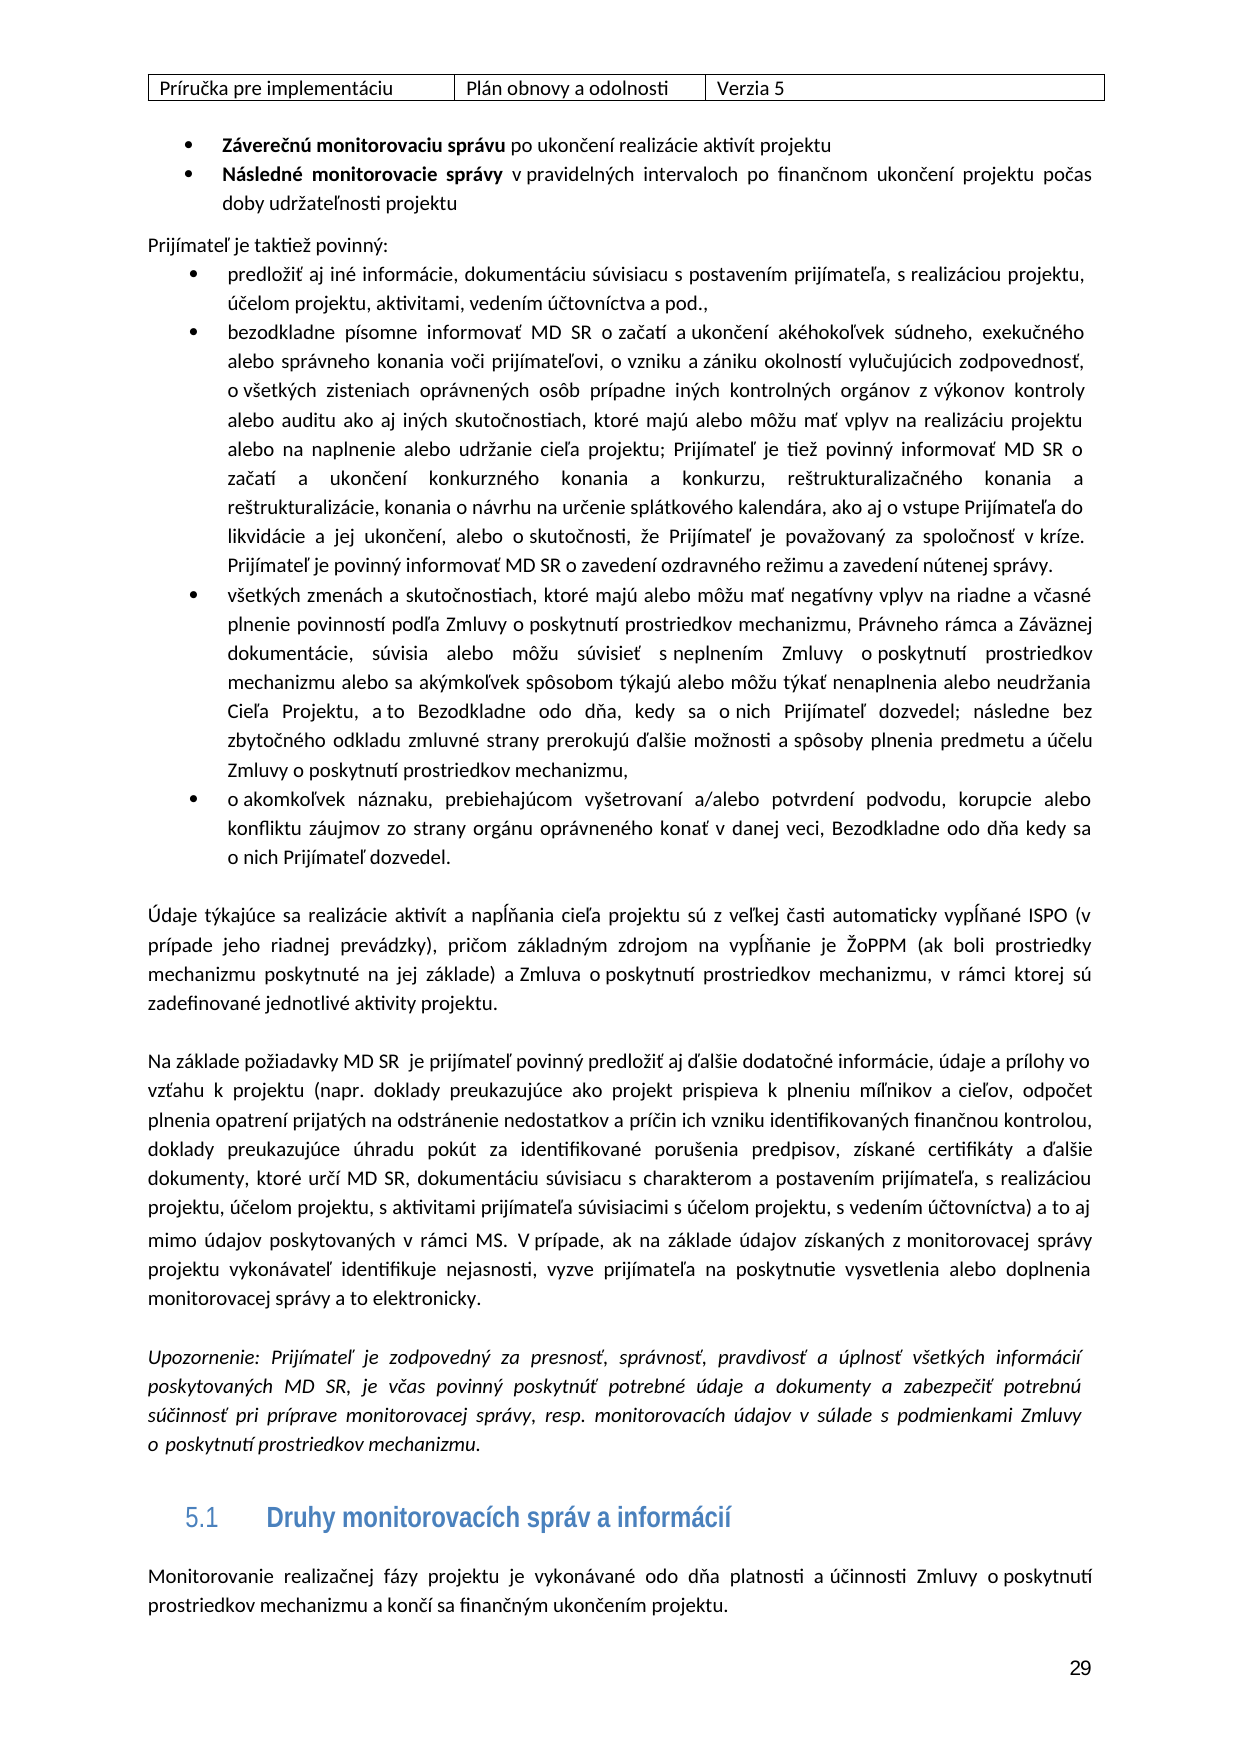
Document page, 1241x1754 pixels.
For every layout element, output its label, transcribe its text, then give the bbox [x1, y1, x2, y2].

text Údaje týkajúce sa realizácie aktivít a napĺňania cieľa projektu sú z veľkej časti automaticky vypĺňané ISPO (v prípade jeho riadnej prevádzky), pričom základným zdrojom na vypĺňanie je ŽoPPM (ak boli prostriedky mechanizmu poskytnuté na jej základe) a Zmluva o poskytnutí prostriedkov mechanizmu, v rámci ktorej sú zadefinované jednotlivé aktivity projektu. [148, 903, 1093, 1016]
list Následné monitorovacie správy v pravidelných intervaloch po finančnom ukončení projektu počas doby udržateľnosti projektu [185, 161, 1093, 216]
list o akomkoľvek náznaku, prebiehajúcom vyšetrovaní a/alebo potvrdení podvodu, korupcie alebo konfliktu záujmov zo strany orgánu oprávneného konať v danej veci, Bezodkladne odo dňa kedy sa o nich Prijímateľ dozvedel. [190, 786, 1093, 870]
text Prijímateľ je taktiež povinný: [148, 232, 1085, 257]
list všetkých zmenách a skutočnostiach, ktoré majú alebo môžu mať negatívny vplyv na riadne a včasné plnenie povinností podľa Zmluvy o poskytnutí prostriedkov mechanizmu, Právneho rámca a Záväznej dokumentácie, súvisia alebo môžu súvisieť s neplnením Zmluvy o poskytnutí prostriedkov mechanizmu alebo sa akýmkoľvek spôsobom týkajú alebo môžu týkať nenaplnenia alebo neudržania Cieľa Projektu, a to Bezodkladne odo dňa, kedy sa o nich Prijímateľ dozvedel; následne bez zbytočného odkladu zmluvné strany prerokujú ďalšie možnosti a spôsoby plnenia predmetu a účelu Zmluvy o poskytnutí prostriedkov mechanizmu, [190, 582, 1093, 782]
text Na základe požiadavky MD SR je prijímateľ povinný predložiť aj ďalšie dodatočné informácie, údaje a prílohy vo vzťahu k projektu (napr. doklady preukazujúce ako projekt prispieva k plneniu míľnikov a cieľov, odpočet plnenia opatrení prijatých na odstránenie nedostatkov a príčin ich vzniku identifikovaných finančnou kontrolou, doklady preukazujúce úhradu pokút za identifikované porušenia predpisov, získané certifikáty a ďalšie dokumenty, ktoré určí MD SR, dokumentáciu súvisiacu s charakterom a postavením prijímateľa, s realizáciou projektu, účelom projektu, s aktivitami prijímateľa súvisiacimi s účelom projektu, s vedením účtovníctva) a to aj mimo údajov poskytovaných v rámci MS. V prípade, ak na základe údajov získaných z monitorovacej správy projektu vykonávateľ identifikuje nejasnosti, vyzve prijímateľa na poskytnutie vysvetlenia alebo doplnenia monitorovacej správy a to elektronicky. [148, 1048, 1093, 1311]
list Záverečnú monitorovaciu správu po ukončení realizácie aktivít projektu [185, 132, 1093, 157]
text Monitorovanie realizačnej fázy projektu je vykonávané odo dňa platnosti a účinnosti Zmluvy o poskytnutí prostriedkov mechanizmu a končí sa finančným ukončením projektu. [148, 1563, 1093, 1618]
subtitle Druhy monitorovacích správ a informácií [185, 1500, 1093, 1533]
list predložiť aj iné informácie, dokumentáciu súvisiacu s postavením prijímateľa, s realizáciou projektu, účelom projektu, aktivitami, vedením účtovníctva a pod., [190, 261, 1085, 316]
list bezodkladne písomne informovať MD SR o začatí a ukončení akéhokoľvek súdneho, exekučného alebo správneho konania voči prijímateľovi, o vzniku a zániku okolností vylučujúcich zodpovednosť, o všetkých zisteniach oprávnených osôb prípadne iných kontrolných orgánov z výkonov kontroly alebo auditu ako aj iných skutočnostiach, ktoré majú alebo môžu mať vplyv na realizáciu projektu alebo na naplnenie alebo udržanie cieľa projektu; Prijímateľ je tiež povinný informovať MD SR o začatí a ukončení konkurzného konania a konkurzu, reštrukturalizačného konania a reštrukturalizácie, konania o návrhu na určenie splátkového kalendára, ako aj o vstupe Prijímateľa do likvidácie a jej ukončení, alebo o skutočnosti, že Prijímateľ je považovaný za spoločnosť v kríze. Prijímateľ je povinný informovať MD SR o zavedení ozdravného režimu a zavedení nútenej správy. [190, 319, 1085, 578]
text Upozornenie: Prijímateľ je zodpovedný za presnosť, správnosť, pravdivosť a úplnosť všetkých informácií poskytovaných MD SR, je včas povinný poskytnúť potrebné údaje a dokumenty a zabezpečiť potrebnú súčinnosť pri príprave monitorovacej správy, resp. monitorovacích údajov v súlade s podmienkami Zmluvy o poskytnutí prostriedkov mechanizmu. [148, 1344, 1085, 1457]
